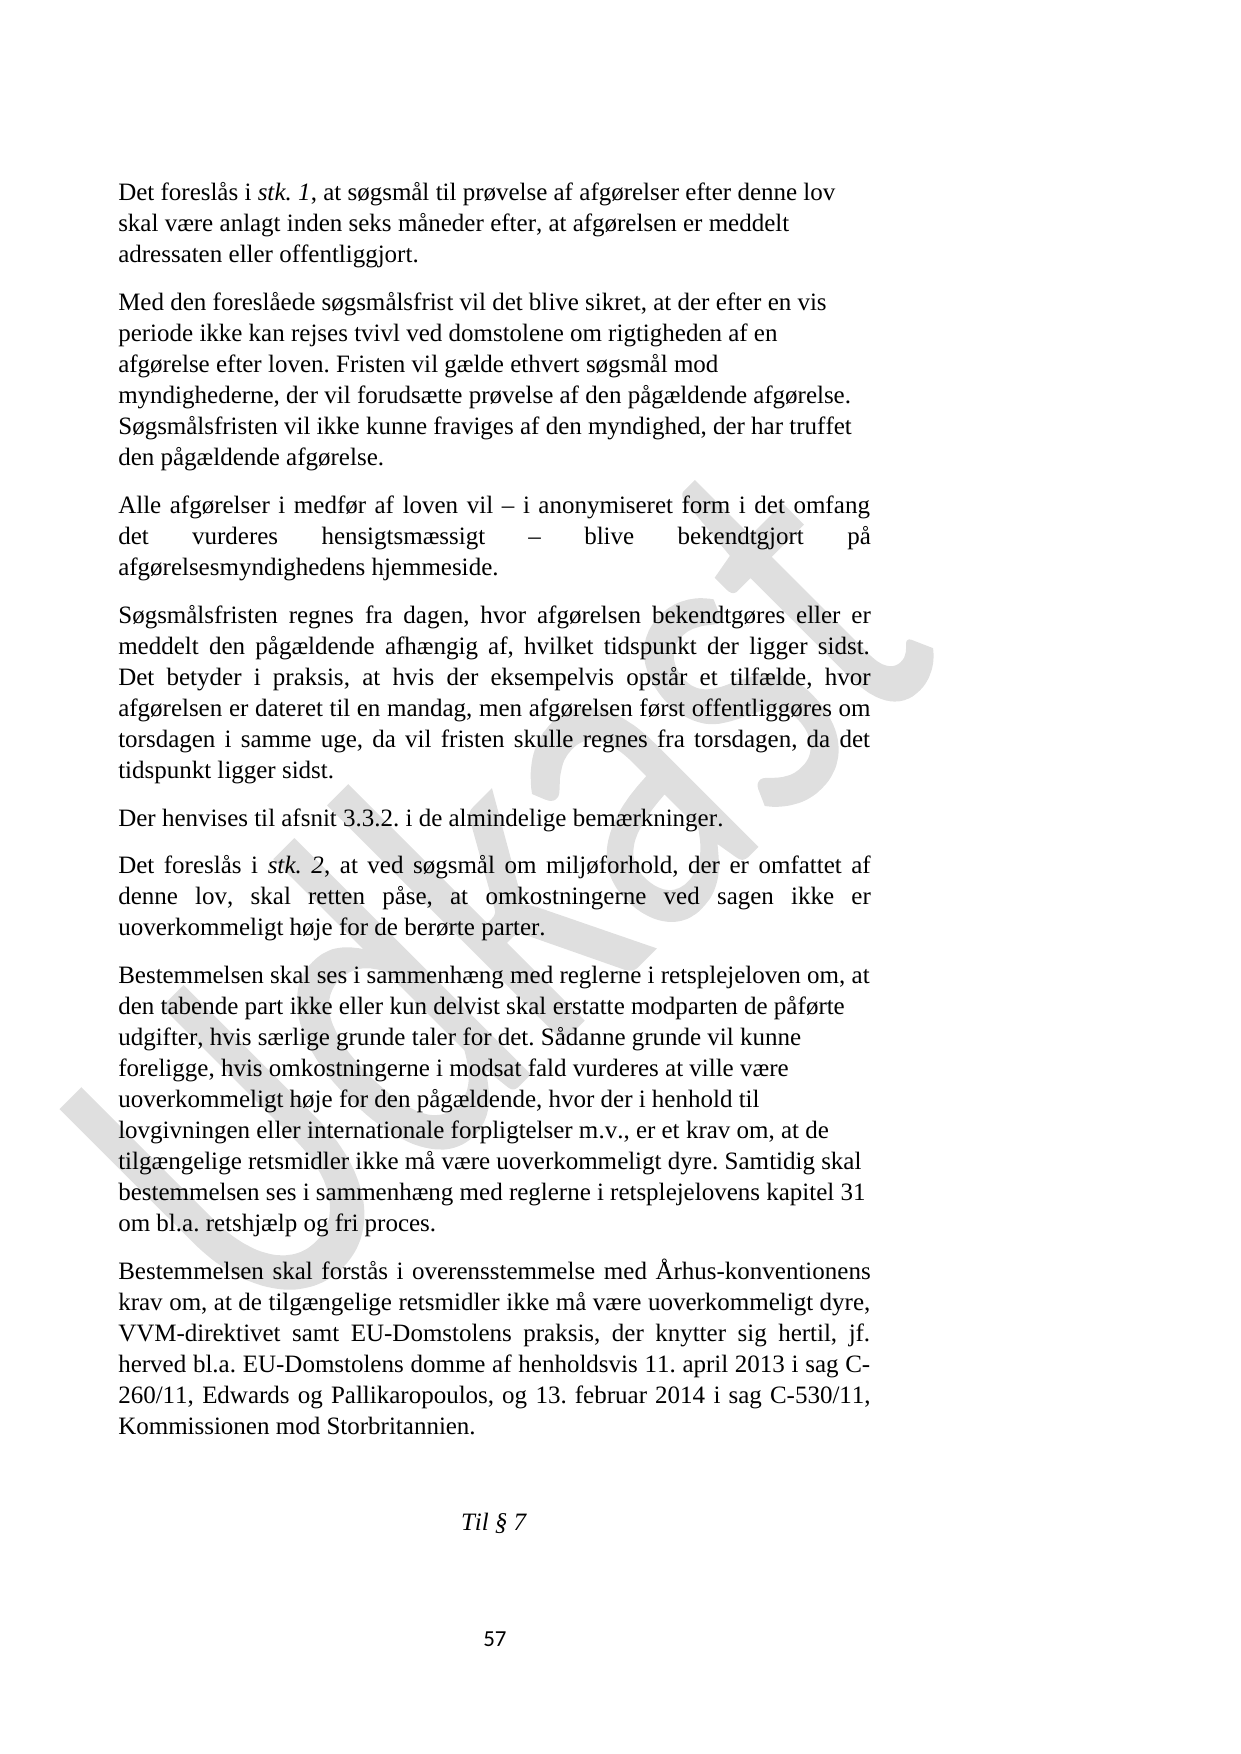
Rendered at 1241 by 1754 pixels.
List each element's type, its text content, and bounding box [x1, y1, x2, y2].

text Til § 7 [118, 1507, 871, 1536]
text Bestemmelsen skal forstås i overensstemmelse med Århus-konventionens krav om, at de tilgængelige retsmidler ikke må være uoverkommeligt dyre, VVM-direktivet samt EU-Domstolens praksis, der knytter sig hertil, jf. herved bl.a. EU-Domstolens domme af henholdsvis 11. april 2013 i sag C-260/11, Edwards og Pallikaropoulos, og 13. februar 2014 i sag C-530/11, Kommissionen mod Storbritannien. [118, 1256, 871, 1440]
text Med den foreslåede søgsmålsfrist vil det blive sikret, at der efter en vis periode ikke kan rejses tvivl ved domstolene om rigtigheden af en afgørelse efter loven. Fristen vil gælde ethvert søgsmål mod myndighederne, der vil forudsætte prøvelse af den pågældende afgørelse. Søgsmålsfristen vil ikke kunne fraviges af den myndighed, der har truffet den pågældende afgørelse. [118, 287, 871, 471]
text Det foreslås i stk. 1, at søgsmål til prøvelse af afgørelser efter denne lov skal være anlagt inden seks måneder efter, at afgørelsen er meddelt adressaten eller offentliggjort. [118, 177, 871, 268]
text Alle afgørelser i medfør af loven vil – i anonymiseret form i det omfang det vurderes hensigtsmæssigt – blive bekendtgjort på afgørelsesmyndighedens hjemmeside. [118, 490, 871, 581]
text Det foreslås i stk. 2, at ved søgsmål om miljøforhold, der er omfattet af denne lov, skal retten påse, at omkostningerne ved sagen ikke er uoverkommeligt høje for de berørte parter. [118, 850, 871, 941]
text Bestemmelsen skal ses i sammenhæng med reglerne i retsplejeloven om, at den tabende part ikke eller kun delvist skal erstatte modparten de påførte udgifter, hvis særlige grunde taler for det. Sådanne grunde vil kunne foreligge, hvis omkostningerne i modsat fald vurderes at ville være uoverkommeligt høje for den pågældende, hvor der i henhold til lovgivningen eller internationale forpligtelser m.v., er et krav om, at de tilgængelige retsmidler ikke må være uoverkommeligt dyre. Samtidig skal bestemmelsen ses i sammenhæng med reglerne i retsplejelovens kapitel 31 om bl.a. retshjælp og fri proces. [118, 960, 871, 1237]
text Søgsmålsfristen regnes fra dagen, hvor afgørelsen bekendtgøres eller er meddelt den pågældende afhængig af, hvilket tidspunkt der ligger sidst. Det betyder i praksis, at hvis der eksempelvis opstår et tilfælde, hvor afgørelsen er dateret til en mandag, men afgørelsen først offentliggøres om torsdagen i samme uge, da vil fristen skulle regnes fra torsdagen, da det tidspunkt ligger sidst. [118, 600, 871, 784]
text Der henvises til afsnit 3.3.2. i de almindelige bemærkninger. [118, 803, 871, 831]
